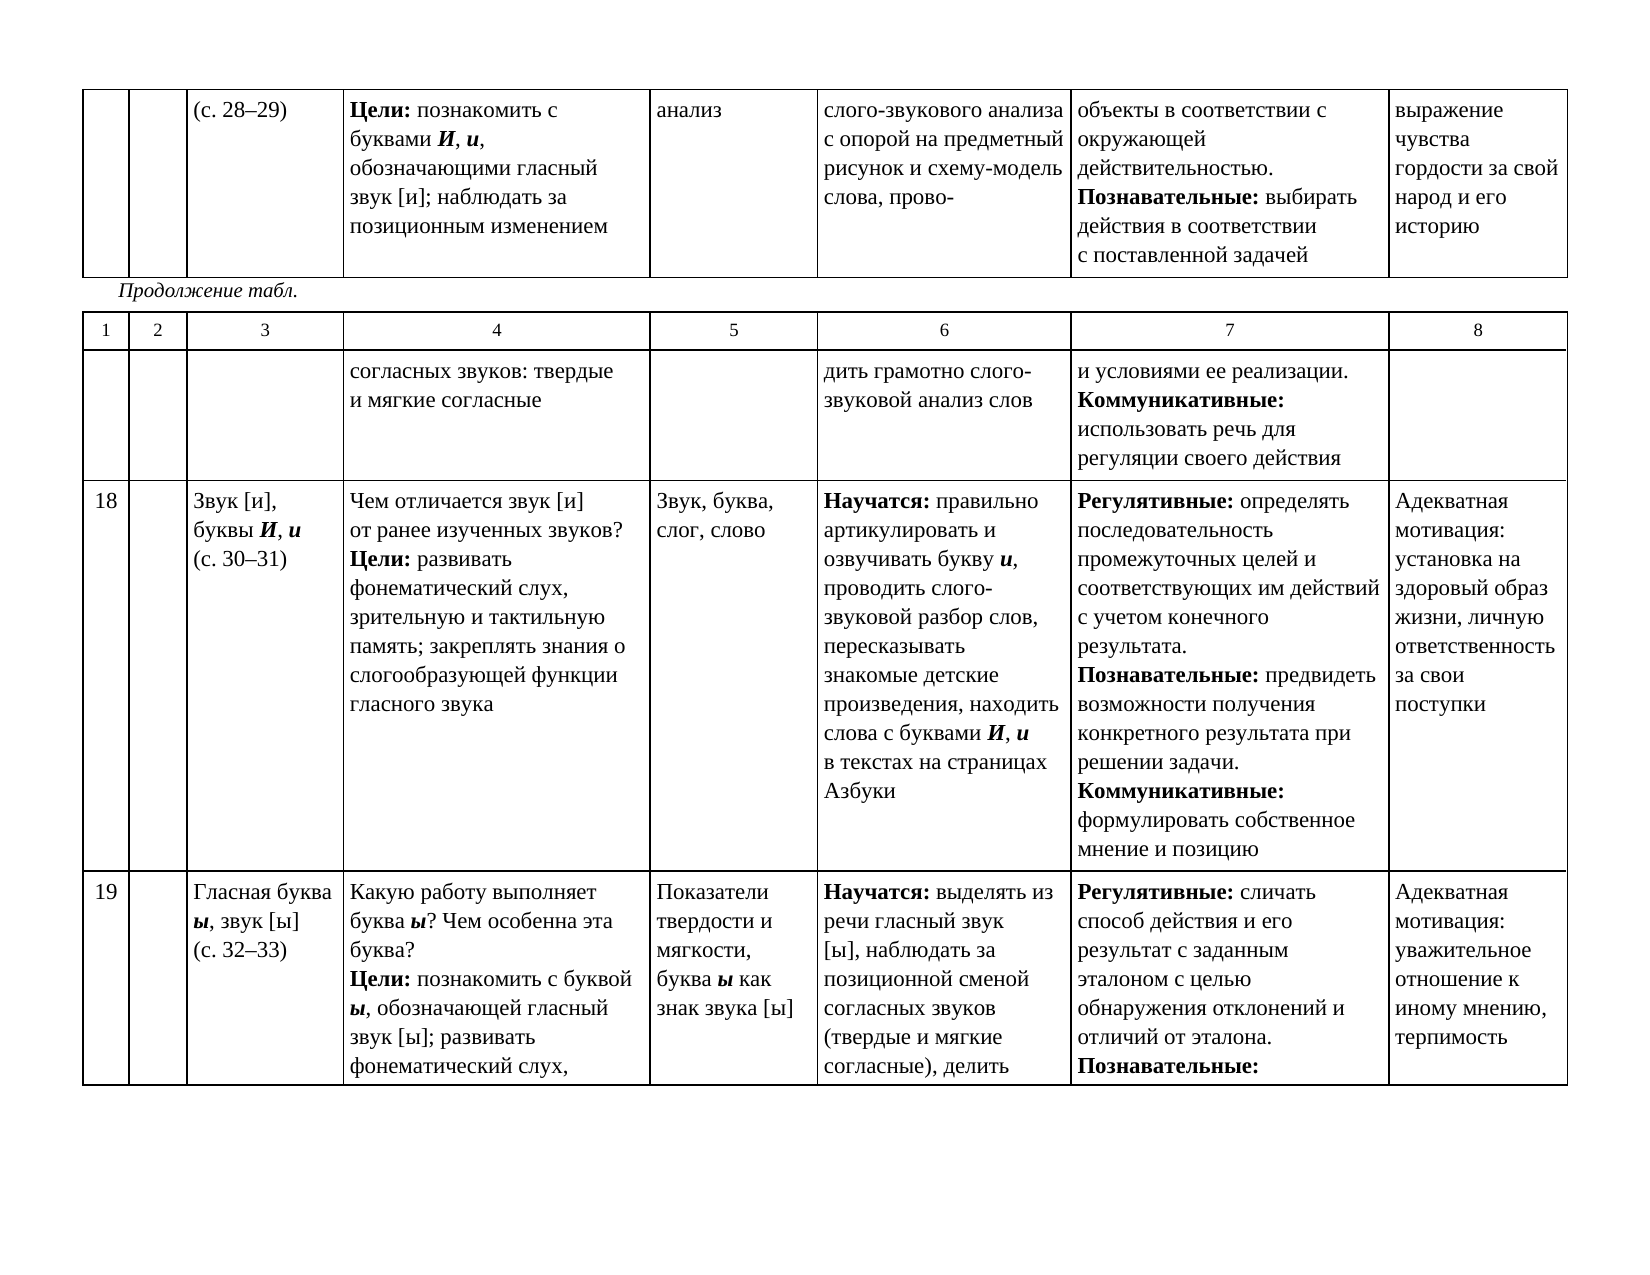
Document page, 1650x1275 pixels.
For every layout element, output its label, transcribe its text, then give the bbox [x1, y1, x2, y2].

table_cell Звук, буква, слог, слово [651, 481, 817, 870]
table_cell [818, 90, 1070, 277]
table_cell Адекватная мотивация: установка на здоровый образ жизни, личную ответственность за свои поступки [1390, 480, 1567, 870]
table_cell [1072, 872, 1388, 1084]
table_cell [1072, 90, 1388, 277]
table_header 8 [1390, 313, 1567, 349]
table_cell [651, 351, 817, 479]
table_cell Чем отличается звук [и] от ранее изученных звуков? Цели: развивать фонематический слух, зрительную и тактильную память; закреплять знания о слогообразующей функции гласного звука [344, 481, 649, 870]
table_header 4 [344, 313, 649, 349]
table_cell Регулятивные: определять последовательность промежуточных целей и соответствующих им действий с учетом конечного результата. Познавательные: предвидеть возможности получения конкретного результата при решении задачи. Коммуникативные: формулировать собственное мнение и позицию [1072, 481, 1388, 870]
table_cell [130, 481, 186, 870]
table_header 6 [818, 313, 1070, 349]
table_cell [818, 872, 1070, 1084]
table_cell и условиями ее реализации. Коммуникативные: использовать речь для регуляции своего действия [1072, 351, 1388, 479]
text Продолжение табл. [118, 278, 1532, 302]
table_cell [130, 872, 186, 1084]
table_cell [1390, 870, 1567, 1084]
table_header 2 [130, 313, 186, 349]
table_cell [1390, 90, 1567, 277]
table_header 1 [84, 313, 128, 349]
table_cell [188, 351, 343, 479]
table_cell 19 [84, 872, 128, 1084]
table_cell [344, 872, 649, 1084]
table_cell [130, 351, 186, 479]
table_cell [651, 872, 817, 1084]
table_cell [1390, 349, 1567, 479]
table_cell Звук [и], буквы И, и (с. 30–31) [188, 481, 343, 870]
table_cell Научатся: правильно артикулировать и озвучивать букву и, проводить слого-звуковой разбор слов, пересказывать знакомые детские произведения, находить слова с буквами И, и в текстах на страницах Азбуки [818, 481, 1070, 870]
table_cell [188, 90, 343, 277]
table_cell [344, 90, 649, 277]
table_header 3 [188, 313, 343, 349]
table_cell 18 [84, 481, 128, 870]
table_cell [84, 351, 128, 479]
table_cell 17 [84, 90, 128, 277]
table_cell дить грамотно слого-звуковой анализ слов [818, 351, 1070, 479]
table_cell [130, 90, 186, 277]
table_cell согласных звуков: твердые и мягкие согласные [344, 351, 649, 479]
table_header 5 [651, 313, 817, 349]
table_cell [188, 872, 343, 1084]
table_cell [651, 90, 817, 277]
table_header 7 [1072, 313, 1388, 349]
